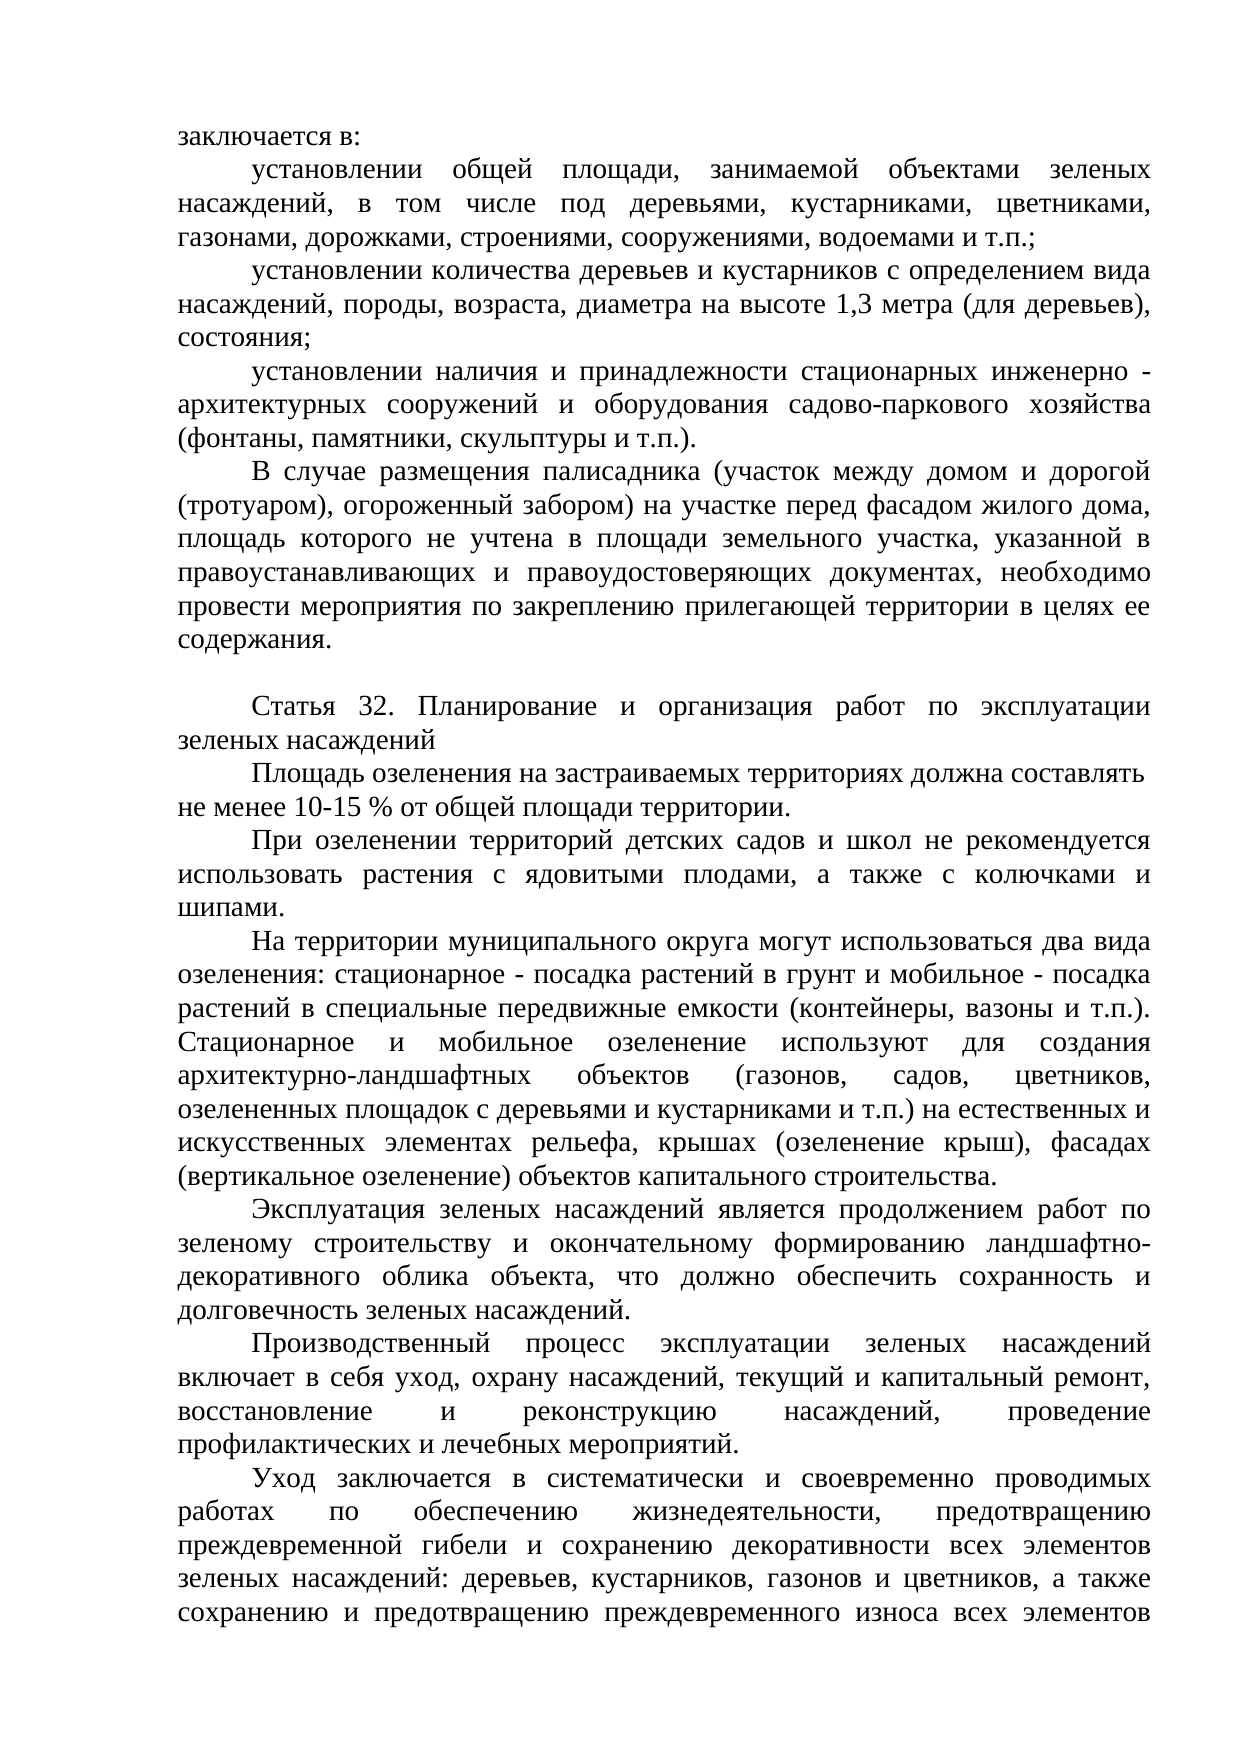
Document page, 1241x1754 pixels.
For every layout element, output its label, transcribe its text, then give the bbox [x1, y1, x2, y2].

text Эксплуатация зеленых насаждений является продолжением работ по зеленому строительству и окончательному формированию ландшафтно-декоративного облика объекта, что должно обеспечить сохранность и долговечность зеленых насаждений. [177, 1191, 1152, 1326]
text Производственный процесс эксплуатации зеленых насаждений включает в себя уход, охрану насаждений, текущий и капитальный ремонт, восстановление и реконструкцию насаждений, проведение профилактических и лечебных мероприятий. [177, 1326, 1152, 1460]
text установлении количества деревьев и кустарников с определением вида насаждений, породы, возраста, диаметра на высоте 1,3 метра (для деревьев), состояния; [177, 252, 1152, 353]
text На территории муниципального округа могут использоваться два вида озеленения: стационарное - посадка растений в грунт и мобильное - посадка растений в специальные передвижные емкости (контейнеры, вазоны и т.п.). Стационарное и мобильное озеленение используют для создания архитектурно-ландшафтных объектов (газонов, садов, цветников, озелененных площадок с деревьями и кустарниками и т.п.) на естественных и искусственных элементах рельефа, крышах (озеленение крыш), фасадах (вертикальное озеленение) объектов капитального строительства. [177, 923, 1152, 1191]
text установлении наличия и принадлежности стационарных инженерно - архитектурных сооружений и оборудования садово-паркового хозяйства (фонтаны, памятники, скульптуры и т.п.). [177, 353, 1152, 453]
text В случае размещения палисадника (участок между домом и дорогой (тротуаром), огороженный забором) на участке перед фасадом жилого дома, площадь которого не учтена в площади земельного участка, указанной в правоустанавливающих и правоудостоверяющих документах, необходимо провести мероприятия по закреплению прилегающей территории в целях ее содержания. [177, 453, 1152, 655]
text При озеленении территорий детских садов и школ не рекомендуется использовать растения с ядовитыми плодами, а также с колючками и шипами. [177, 822, 1152, 923]
text Площадь озеленения на застраиваемых территориях должна составлять не менее 10-15 % от общей площади территории. [177, 755, 1152, 822]
text установлении общей площади, занимаемой объектами зеленых насаждений, в том числе под деревьями, кустарниками, цветниками, газонами, дорожками, строениями, сооружениями, водоемами и т.п.; [177, 152, 1152, 252]
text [177, 118, 1152, 152]
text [177, 1460, 1152, 1627]
text Статья 32. Планирование и организация работ по эксплуатации зеленых насаждений [177, 688, 1152, 755]
